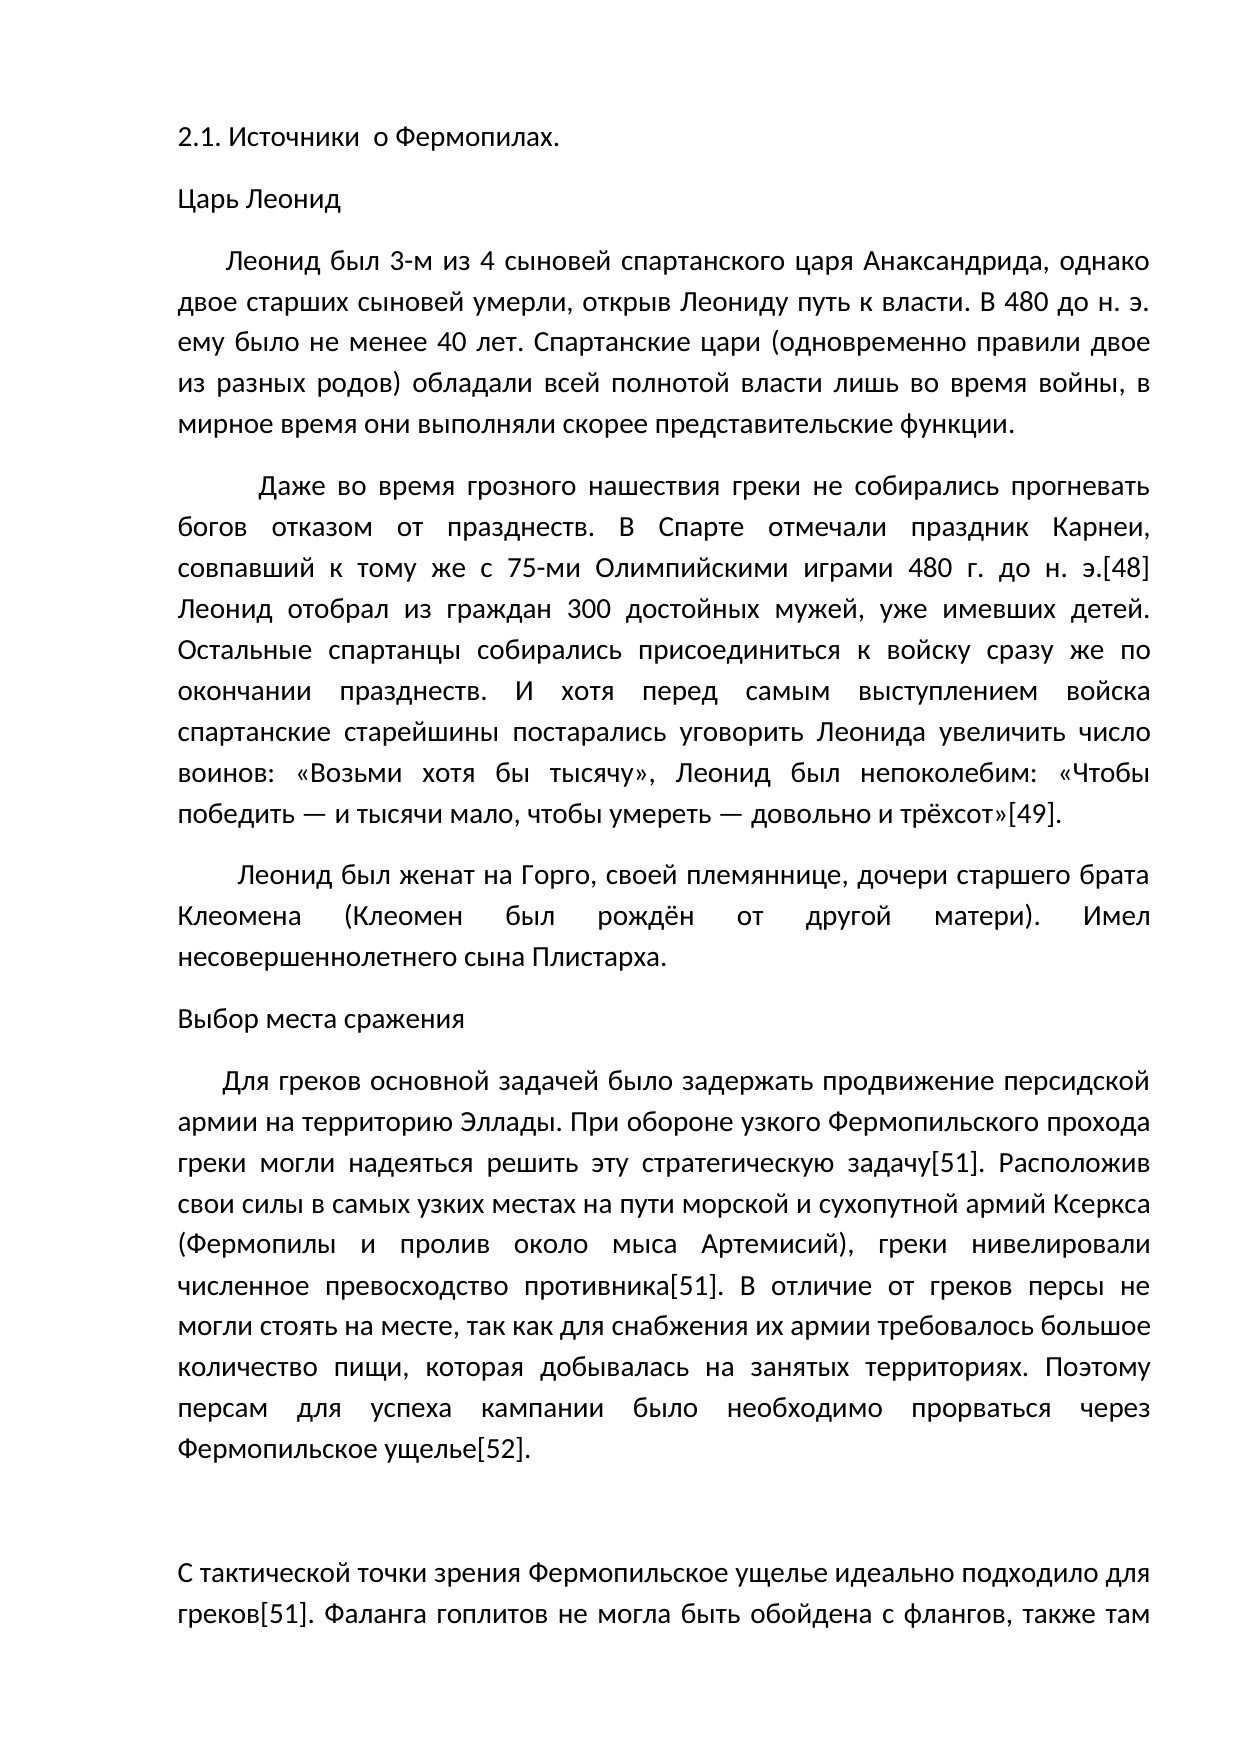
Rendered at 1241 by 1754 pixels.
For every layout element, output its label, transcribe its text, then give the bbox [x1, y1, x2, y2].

text Выбор места сражения [177, 1000, 1152, 1036]
text Царь Леонид [177, 180, 1152, 216]
text Леонид был женат на Горго, своей племяннице, дочери старшего брата Клеомена (Клеомен был рождён от другой матери). Имел несовершеннолетнего сына Плистарха. [177, 856, 1152, 974]
text Леонид был 3-м из 4 сыновей спартанского царя Анаксандрида, однако двое старших сыновей умерли, открыв Леониду путь к власти. В 480 до н. э. ему было не менее 40 лет. Спартанские цари (одновременно правили двое из разных родов) обладали всей полнотой власти лишь во время войны, в мирное время они выполняли скорее представительские функции. [177, 242, 1152, 441]
text Даже во время грозного нашествия греки не собирались прогневать богов отказом от празднеств. В Спарте отмечали праздник Карнеи, совпавший к тому же с 75-ми Олимпийскими играми 480 г. до н. э.[48] Леонид отобрал из граждан 300 достойных мужей, уже имевших детей. Остальные спартанцы собирались присоединиться к войску сразу же по окончании празднеств. И хотя перед самым выступлением войска спартанские старейшины постарались уговорить Леонида увеличить число воинов: «Возьми хотя бы тысячу», Леонид был непоколебим: «Чтобы победить — и тысячи мало, чтобы умереть — довольно и трёхсот»[49]. [177, 467, 1152, 830]
text 2.1. Источники о Фермопилах. [177, 118, 1152, 154]
text Для греков основной задачей было задержать продвижение персидской армии на территорию Эллады. При обороне узкого Фермопильского прохода греки могли надеяться решить эту стратегическую задачу[51]. Расположив свои силы в самых узких местах на пути морской и сухопутной армий Ксеркса (Фермопилы и пролив около мыса Артемисий), греки нивелировали численное превосходство противника[51]. В отличие от греков персы не могли стоять на месте, так как для снабжения их армии требовалось большое количество пищи, которая добывалась на занятых территориях. Поэтому персам для успеха кампании было необходимо прорваться через Фермопильское ущелье[52]. [177, 1062, 1152, 1466]
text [177, 1554, 1152, 1630]
